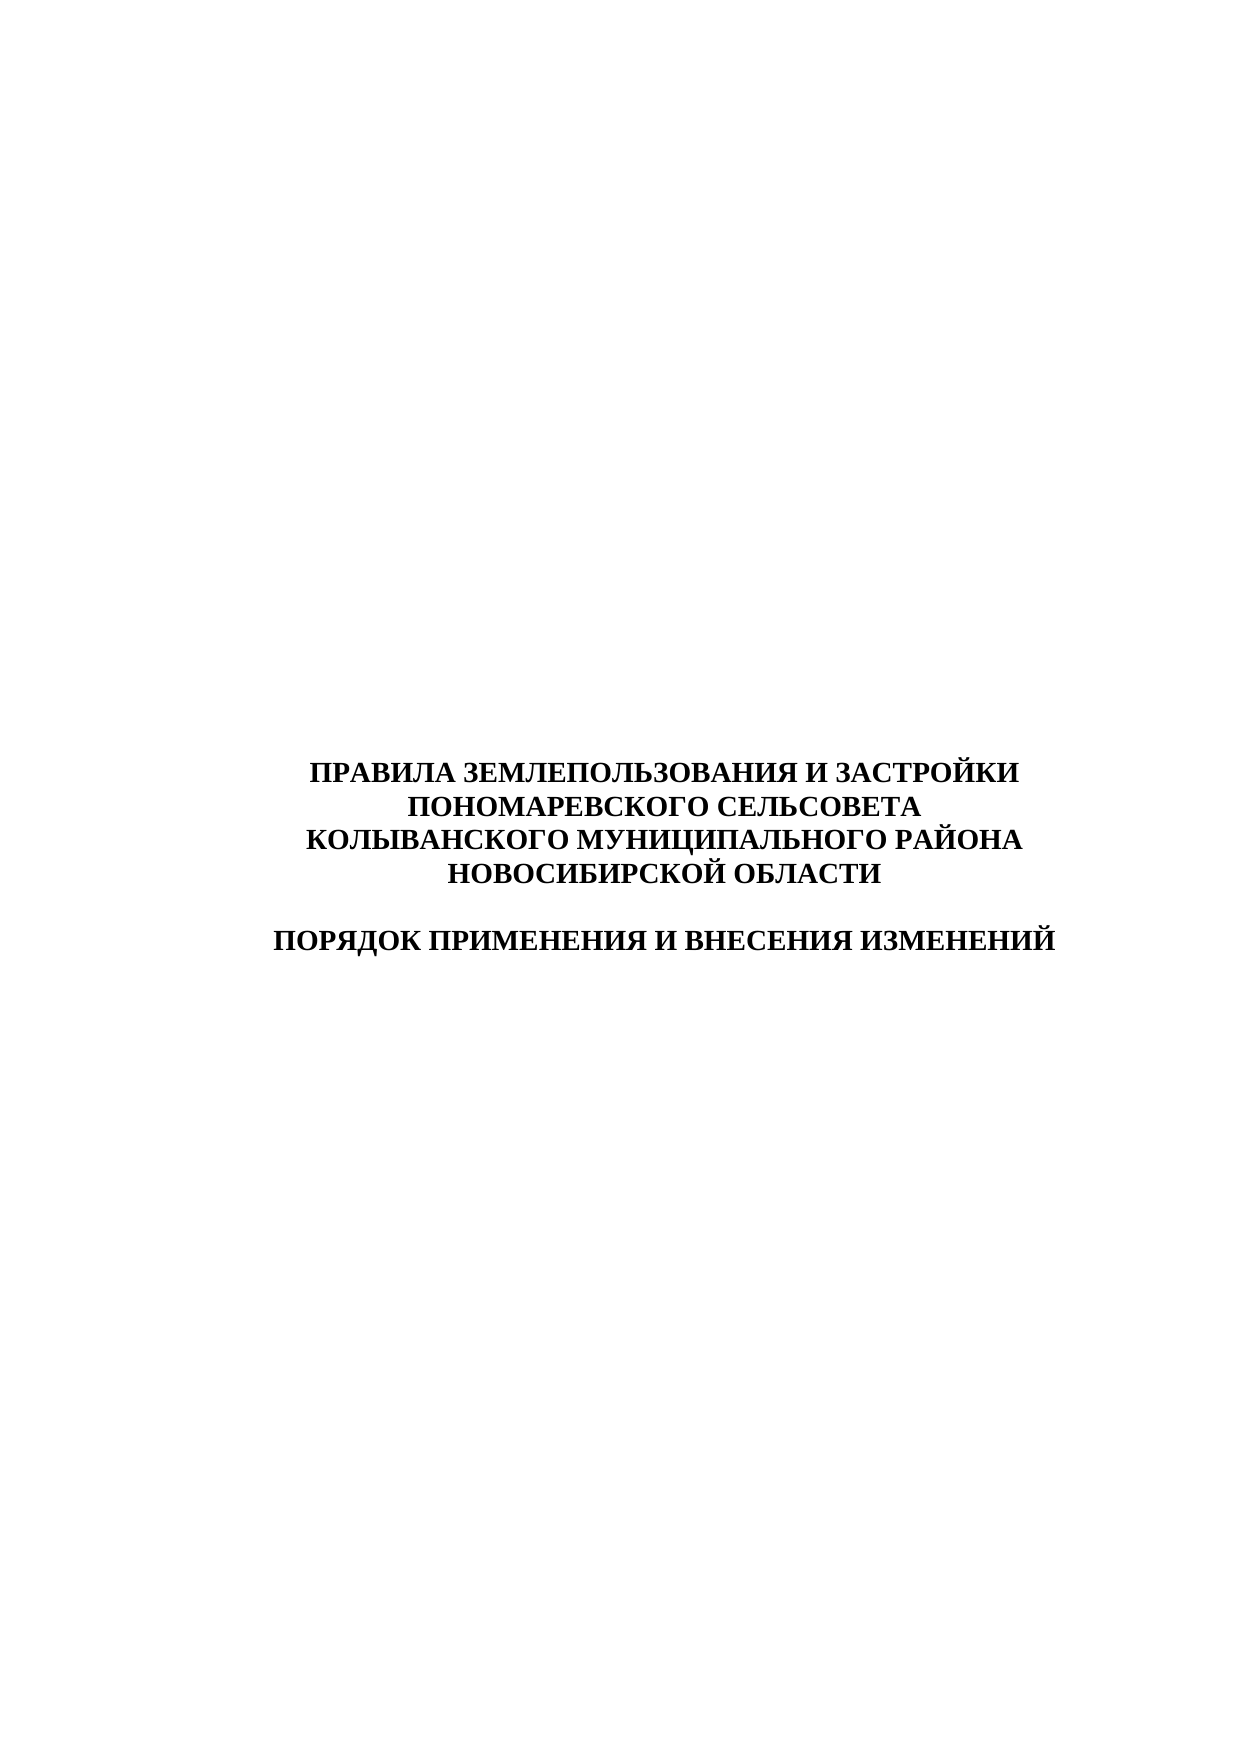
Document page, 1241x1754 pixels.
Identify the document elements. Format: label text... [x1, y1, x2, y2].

text КОЛЫВАНСКОГО МУНИЦИПАЛЬНОГО РАЙОНА [177, 822, 1152, 856]
text НОВОСИБИРСКОЙ ОБЛАСТИ [177, 856, 1152, 889]
text ПОНОМАРЕВСКОГО СЕЛЬСОВЕТА [177, 789, 1152, 822]
text ПРАВИЛА ЗЕМЛЕПОЛЬЗОВАНИЯ И ЗАСТРОЙКИ [177, 755, 1152, 789]
text ПОРЯДОК ПРИМЕНЕНИЯ И ВНЕСЕНИЯ ИЗМЕНЕНИЙ [177, 923, 1152, 957]
